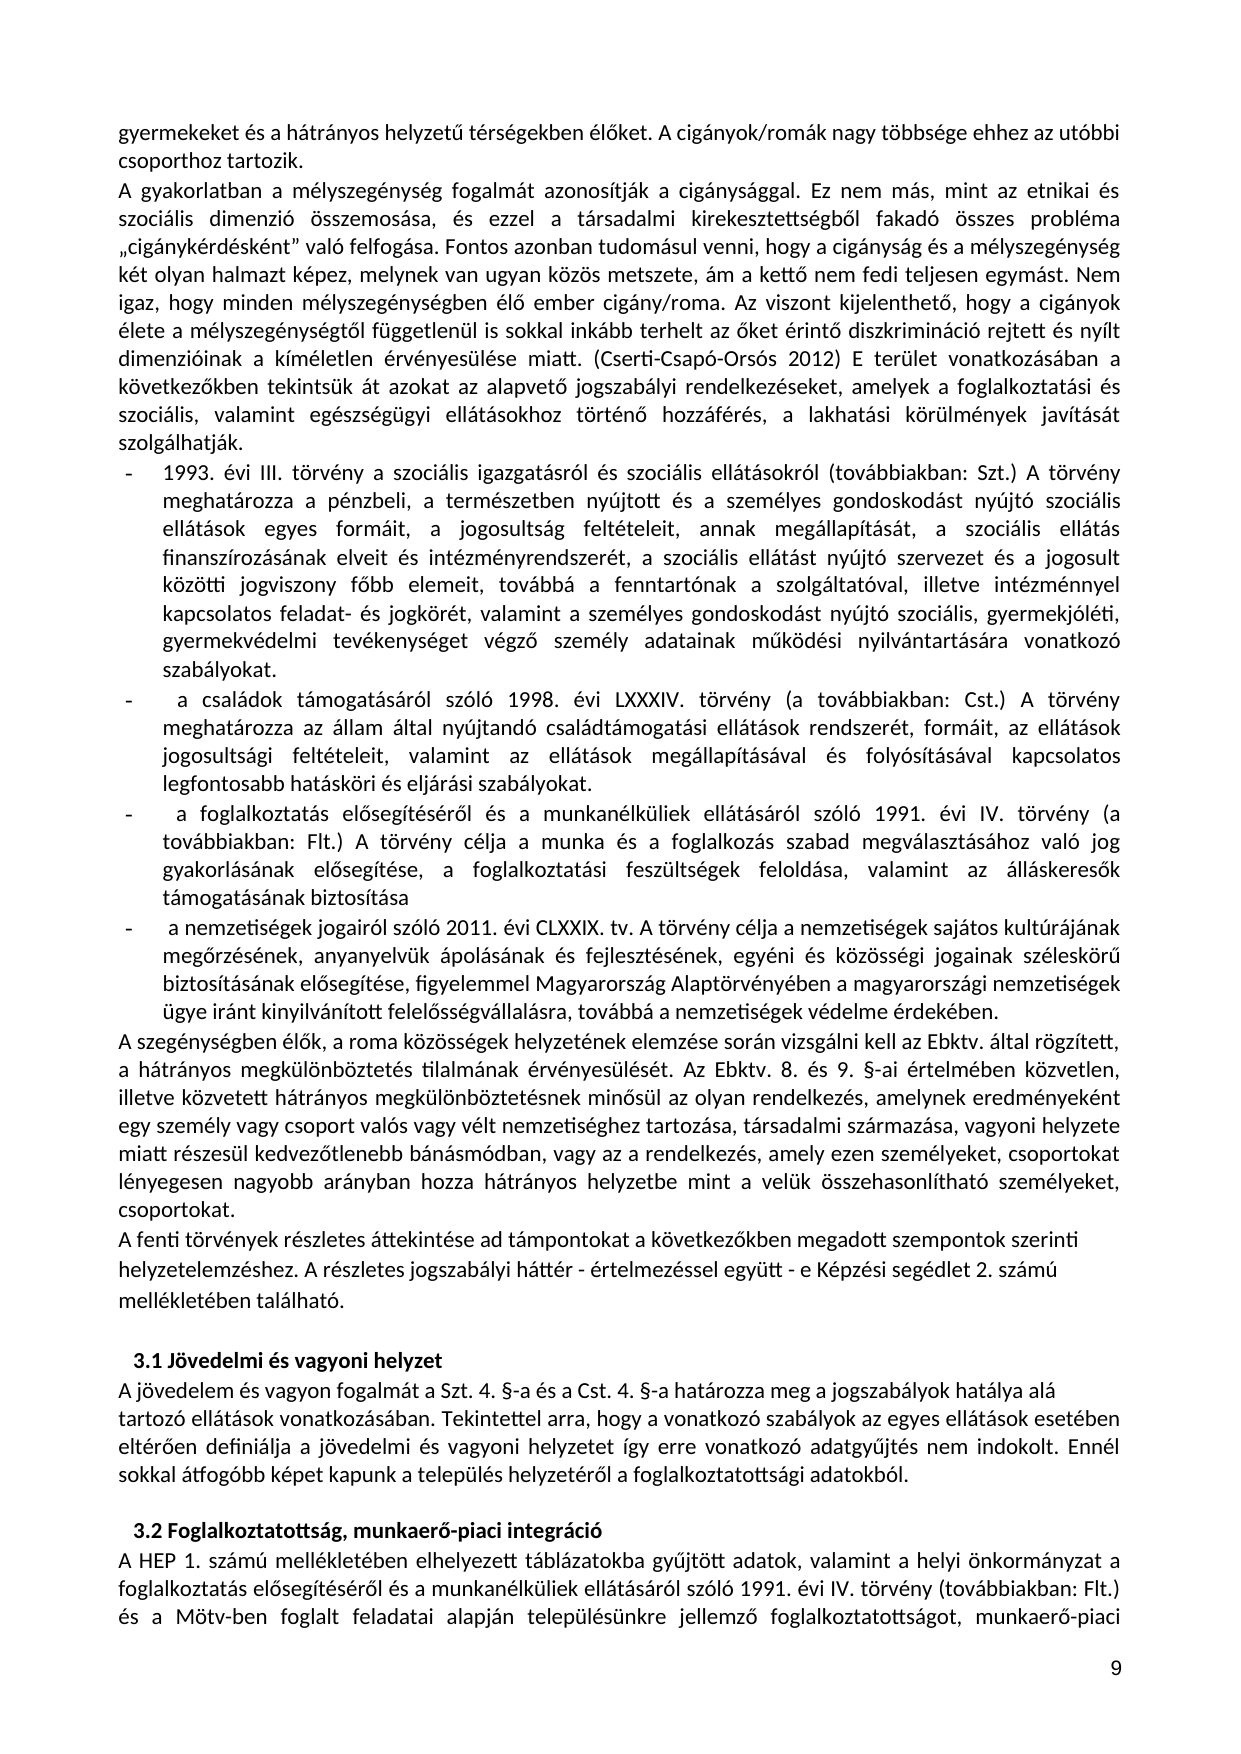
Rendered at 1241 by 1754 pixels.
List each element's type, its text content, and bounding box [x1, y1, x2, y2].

text mellékletében található. [118, 1286, 1122, 1314]
text A gyakorlatban a mélyszegénység fogalmát azonosítják a cigánysággal. Ez nem más, mint az etnikai és szociális dimenzió összemosása, és ezzel a társadalmi kirekesztettségből fakadó összes probléma „cigánykérdésként” való felfogása. Fontos azonban tudomásul venni, hogy a cigányság és a mélyszegénység két olyan halmazt képez, melynek van ugyan közös metszete, ám a kettő nem fedi teljesen egymást. Nem igaz, hogy minden mélyszegénységben élő ember cigány/roma. Az viszont kijelenthető, hogy a cigányok élete a mélyszegénységtől függetlenül is sokkal inkább terhelt az őket érintő diszkrimináció rejtett és nyílt dimenzióinak a kíméletlen érvényesülése miatt. (Cserti-Csapó-Orsós 2012) E terület vonatkozásában a következőkben tekintsük át azokat az alapvető jogszabályi rendelkezéseket, amelyek a foglalkoztatási és szociális, valamint egészségügyi ellátásokhoz történő hozzáférés, a lakhatási körülmények javítását szolgálhatják. [118, 176, 1122, 456]
text helyzetelemzéshez. A részletes jogszabályi háttér - értelmezéssel együtt - e Képzési segédlet 2. számú [118, 1256, 1122, 1284]
text tartozó ellátások vonatkozásában. Tekintettel arra, hogy a vonatkozó szabályok az egyes ellátások esetében eltérően definiálja a jövedelmi és vagyoni helyzetet így erre vonatkozó adatgyűjtés nem indokolt. Ennél sokkal átfogóbb képet kapunk a település helyzetéről a foglalkoztatottsági adatokból. [118, 1404, 1122, 1488]
text A fenti törvények részletes áttekintése ad támpontokat a következőkben megadott szempontok szerinti [118, 1226, 1122, 1253]
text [118, 118, 1122, 174]
text 3.2 Foglalkoztatottság, munkaerő-piaci integráció [118, 1516, 1122, 1544]
text A szegénységben élők, a roma közösségek helyzetének elemzése során vizsgálni kell az Ebktv. által rögzített, a hátrányos megkülönböztetés tilalmának érvényesülését. Az Ebktv. 8. és 9. §-ai értelmében közvetlen, illetve közvetett hátrányos megkülönböztetésnek minősül az olyan rendelkezés, amelynek eredményeként egy személy vagy csoport valós vagy vélt nemzetiséghez tartozása, társadalmi származása, vagyoni helyzete miatt részesül kedvezőtlenebb bánásmódban, vagy az a rendelkezés, amely ezen személyeket, csoportokat lényegesen nagyobb arányban hozza hátrányos helyzetbe mint a velük összehasonlítható személyeket, csoportokat. [118, 1027, 1122, 1223]
text A jövedelem és vagyon fogalmát a Szt. 4. §-a és a Cst. 4. §-a határozza meg a jogszabályok hatálya alá [118, 1376, 1122, 1404]
list a nemzetiségek jogairól szóló 2011. évi CLXXIX. tv. A törvény célja a nemzetiségek sajátos kultúrájának megőrzésének, anyanyelvük ápolásának és fejlesztésének, egyéni és közösségi jogainak széleskörű biztosításának elősegítése, figyelemmel Magyarország Alaptörvényében a magyarországi nemzetiségek ügye iránt kinyilvánított felelősségvállalásra, továbbá a nemzetiségek védelme érdekében. [125, 913, 1122, 1025]
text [118, 1546, 1122, 1630]
list a foglalkoztatás elősegítéséről és a munkanélküliek ellátásáról szóló 1991. évi IV. törvény (a továbbiakban: Flt.) A törvény célja a munka és a foglalkozás szabad megválasztásához való jog gyakorlásának elősegítése, a foglalkoztatási feszültségek feloldása, valamint az álláskeresők támogatásának biztosítása [125, 799, 1122, 911]
text 3.1 Jövedelmi és vagyoni helyzet [118, 1346, 1122, 1374]
list 1993. évi III. törvény a szociális igazgatásról és szociális ellátásokról (továbbiakban: Szt.) A törvény meghatározza a pénzbeli, a természetben nyújtott és a személyes gondoskodást nyújtó szociális ellátások egyes formáit, a jogosultság feltételeit, annak megállapítását, a szociális ellátás finanszírozásának elveit és intézményrendszerét, a szociális ellátást nyújtó szervezet és a jogosult közötti jogviszony főbb elemeit, továbbá a fenntartónak a szolgáltatóval, illetve intézménnyel kapcsolatos feladat- és jogkörét, valamint a személyes gondoskodást nyújtó szociális, gyermekjóléti, gyermekvédelmi tevékenységet végző személy adatainak működési nyilvántartására vonatkozó szabályokat. [125, 458, 1122, 683]
list a családok támogatásáról szóló 1998. évi LXXXIV. törvény (a továbbiakban: Cst.) A törvény meghatározza az állam által nyújtandó családtámogatási ellátások rendszerét, formáit, az ellátások jogosultsági feltételeit, valamint az ellátások megállapításával és folyósításával kapcsolatos legfontosabb hatásköri és eljárási szabályokat. [125, 685, 1122, 797]
